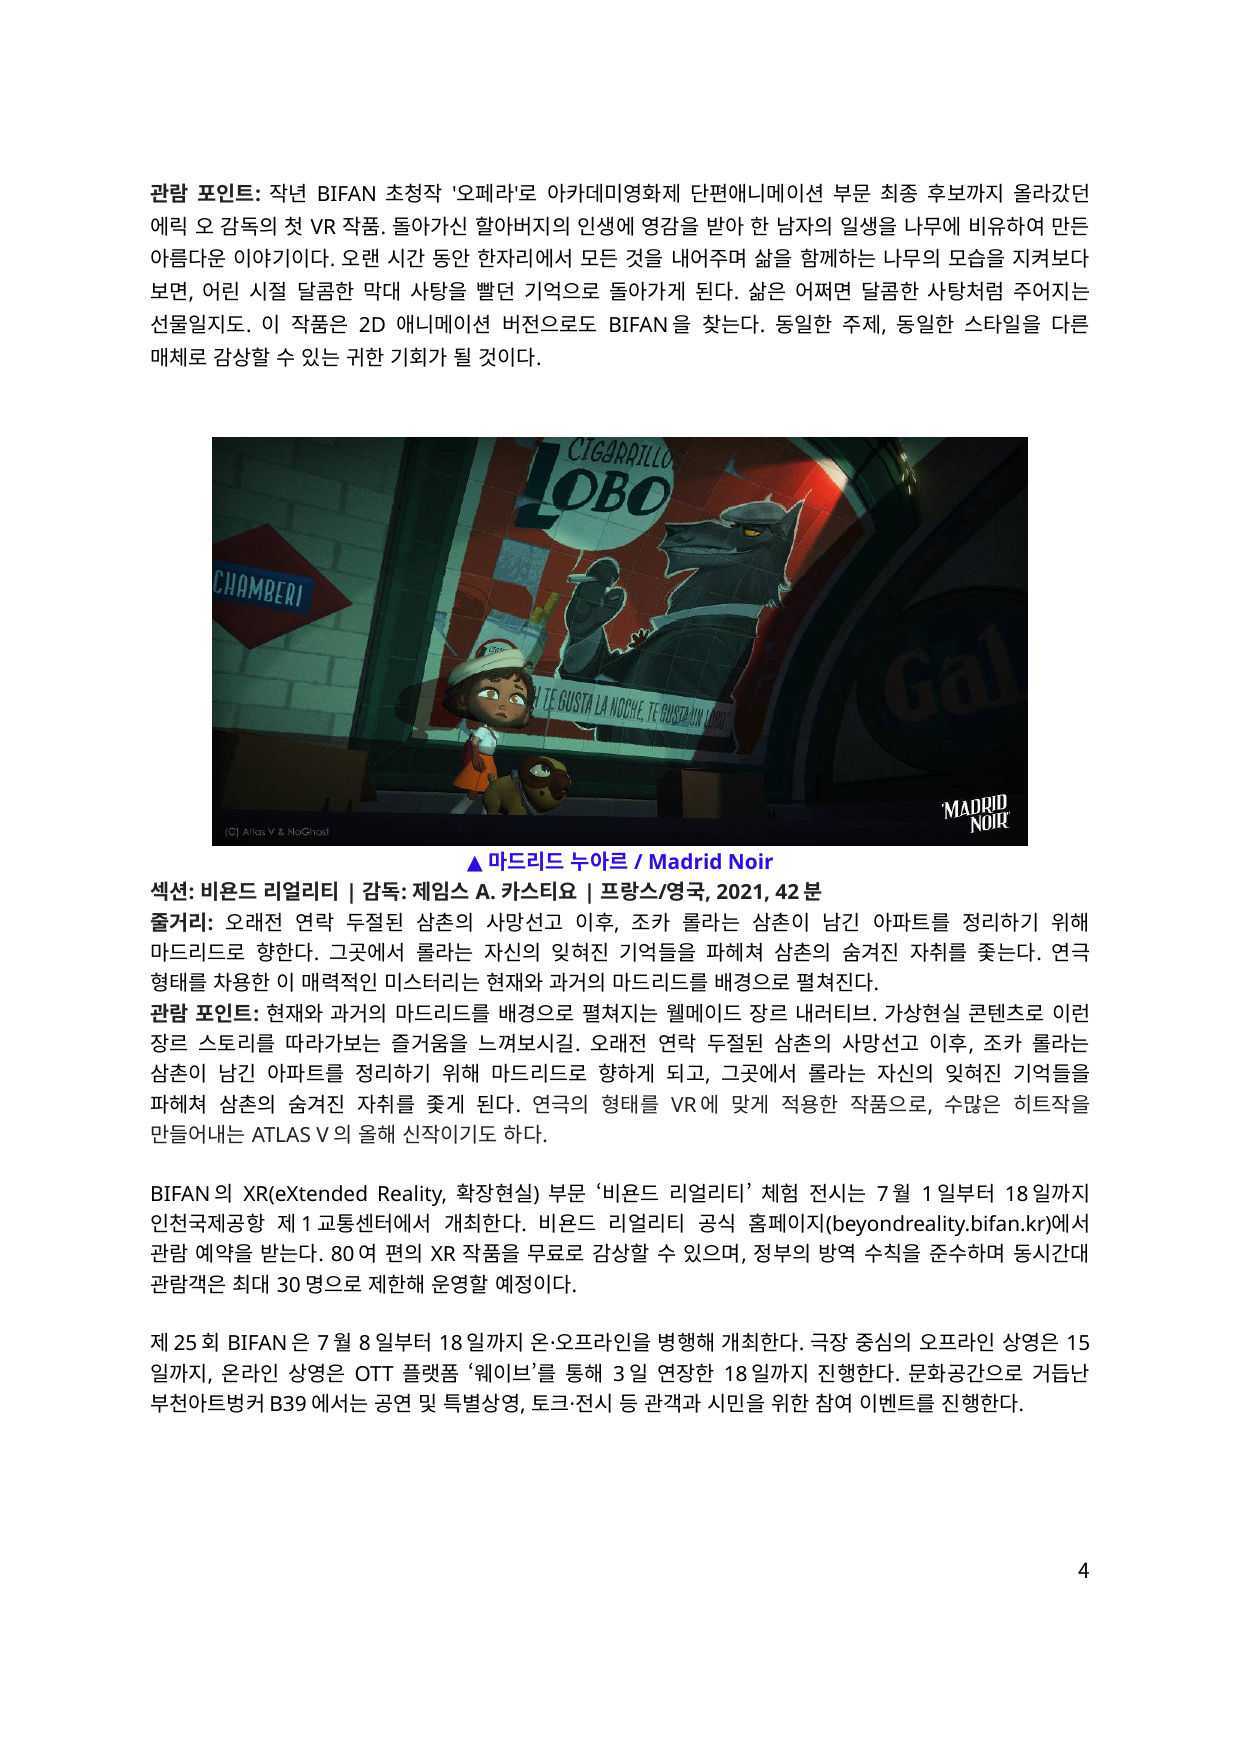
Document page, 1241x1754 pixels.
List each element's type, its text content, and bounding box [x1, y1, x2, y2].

text 관람 포인트: 작년 BIFAN 초청작 '오페라'로 아카데미영화제 단편애니메이션 부문 최종 후보까지 올라갔던 에릭 오 감독의 첫 VR 작품. 돌아가신 할아버지의 인생에 영감을 받아 한 남자의 일생을 나무에 비유하여 만든 아름다운 이야기이다. 오랜 시간 동안 한자리에서 모든 것을 내어주며 삶을 함께하는 나무의 모습을 지켜보다 보면, 어린 시절 달콤한 막대 사탕을 빨던 기억으로 돌아가게 된다. 삶은 어쩌면 달콤한 사탕처럼 주어지는 선물일지도. 이 작품은 2D 애니메이션 버전으로도 BIFAN을 찾는다. 동일한 주제, 동일한 스타일을 다른 매체로 감상할 수 있는 귀한 기회가 될 것이다. [150, 240, 1090, 371]
text 섹션: 비욘드 리얼리티 | 감독: 제임스 A. 카스티요 | 프랑스/영국, 2021, 42분 [150, 876, 1090, 906]
text BIFAN의 XR(eXtended Reality, 확장현실) 부문 ‘비욘드 리얼리티’ 체험 전시는 7월 1일부터 18일까지 인천국제공항 제1교통센터에서 개최한다. 비욘드 리얼리티 공식 홈페이지(beyondreality.bifan.kr)에서 관람 예약을 받는다. 80여 편의 XR 작품을 무료로 감상할 수 있으며, 정부의 방역 수칙을 준수하며 동시간대 관람객은 최대 30명으로 제한해 운영할 예정이다. [150, 1177, 1090, 1298]
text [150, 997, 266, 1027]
text 제25회 BIFAN은 7월 8일부터 18일까지 온·오프라인을 병행해 개최한다. 극장 중심의 오프라인 상영은 15일까지, 온라인 상영은 OTT 플랫폼 ‘웨이브’를 통해 3일 연장한 18일까지 진행한다. 문화공간으로 거듭난 부천아트벙커B39에서는 공연 및 특별상영, 토크·전시 등 관객과 시민을 위한 참여 이벤트를 진행한다. [150, 1327, 1090, 1417]
text 관람 포인트: 현재와 과거의 마드리드를 배경으로 펼쳐지는 웰메이드 장르 내러티브. 가상현실 콘텐츠로 이런 장르 스토리를 따라가보는 즐거움을 느껴보시길. 오래전 연락 두절된 삼촌의 사망선고 이후, 조카 롤라는 삼촌이 남긴 아파트를 정리하기 위해 마드리드로 향하게 되고, 그곳에서 롤라는 자신의 잊혀진 기억들을 파헤쳐 삼촌의 숨겨진 자취를 좇게 된다. 연극의 형태를 VR에 맞게 적용한 작품으로, 수많은 히트작을 만들어내는 ATLAS V의 올해 신작이기도 하다. [150, 1088, 1090, 1148]
picture [212, 437, 1028, 846]
text 줄거리: 오래전 연락 두절된 삼촌의 사망선고 이후, 조카 롤라는 삼촌이 남긴 아파트를 정리하기 위해 마드리드로 향한다. 그곳에서 롤라는 자신의 잊혀진 기억들을 파헤쳐 삼촌의 숨겨진 자취를 좇는다. 연극 형태를 차용한 이 매력적인 미스터리는 현재와 과거의 마드리드를 배경으로 펼쳐진다. [329, 966, 1090, 997]
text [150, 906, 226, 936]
text ▲ 마드리드 누아르 / Madrid Noir [150, 845, 1090, 876]
